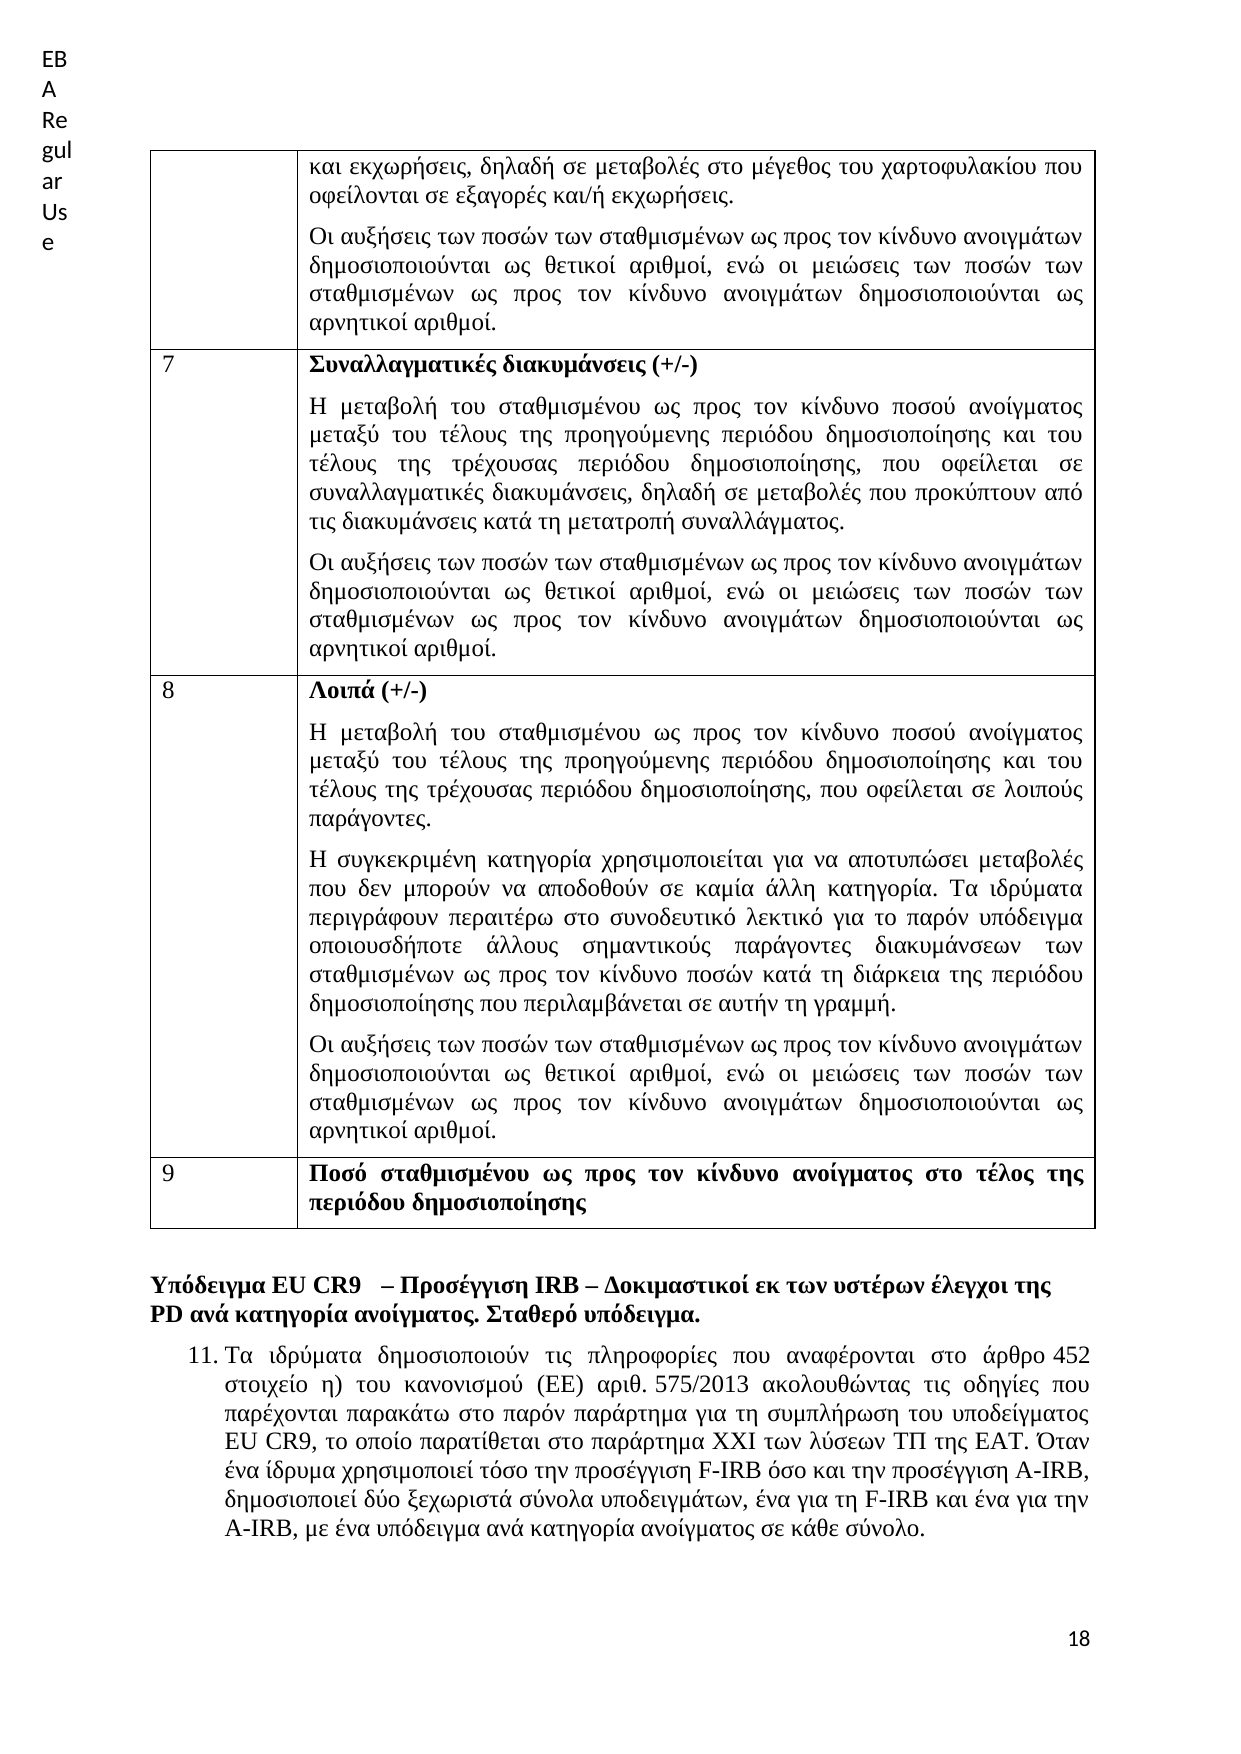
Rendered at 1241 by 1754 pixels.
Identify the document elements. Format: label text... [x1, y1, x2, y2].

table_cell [298, 151, 1094, 348]
table_cell 9 [151, 1158, 297, 1228]
table_cell 8 [151, 676, 297, 1157]
table_cell Ποσό σταθμισμένου ως προς τον κίνδυνο ανοίγματος στο τέλος της περιόδου δημοσιοποίησης [298, 1158, 1094, 1228]
text Υπόδειγμα EU CR9 – Προσέγγιση IRB – Δοκιμαστικοί εκ των υστέρων έλεγχοι της PD ανά κατηγορία ανοίγματος. Σταθερό υπόδειγμα. [150, 1270, 1090, 1328]
table_cell 7 [151, 350, 297, 674]
table_cell Λοιπά (+/-) Η μεταβολή του σταθμισμένου ως προς τον κίνδυνο ποσού ανοίγματος μεταξύ του τέλους της προηγούμενης περιόδου δημοσιοποίησης και του τέλους της τρέχουσας περιόδου δημοσιοποίησης, που οφείλεται σε λοιπούς παράγοντες. Η συγκεκριμένη κατηγορία χρησιμοποιείται για να αποτυπώσει μεταβολές που δεν μπορούν να αποδοθούν σε καμία άλλη κατηγορία. Τα ιδρύματα περιγράφουν περαιτέρω στο συνοδευτικό λεκτικό για το παρόν υπόδειγμα οποιουσδήποτε άλλους σημαντικούς παράγοντες διακυμάνσεων των σταθμισμένων ως προς τον κίνδυνο ποσών κατά τη διάρκεια της περιόδου δημοσιοποίησης που περιλαμβάνεται σε αυτήν τη γραμμή. Οι αυξήσεις των ποσών των σταθμισμένων ως προς τον κίνδυνο ανοιγμάτων δημοσιοποιούνται ως θετικοί αριθμοί, ενώ οι μειώσεις των ποσών των σταθμισμένων ως προς τον κίνδυνο ανοιγμάτων δημοσιοποιούνται ως αρνητικοί αριθμοί. [298, 676, 1094, 1157]
list Τα ιδρύματα δημοσιοποιούν τις πληροφορίες που αναφέρονται στο άρθρο 452 στοιχείο η) του κανονισμού (ΕΕ) αριθ. 575/2013 ακολουθώντας τις οδηγίες που παρέχονται παρακάτω στο παρόν παράρτημα για τη συμπλήρωση του υποδείγματος EU CR9, το οποίο παρατίθεται στο παράρτημα XXI των λύσεων ΤΠ της ΕΑΤ. Όταν ένα ίδρυμα χρησιμοποιεί τόσο την προσέγγιση F-IRB όσο και την προσέγγιση A-IRB, δημοσιοποιεί δύο ξεχωριστά σύνολα υποδειγμάτων, ένα για τη F-IRB και ένα για την A-IRB, με ένα υπόδειγμα ανά κατηγορία ανοίγματος σε κάθε σύνολο. [187, 1340, 1090, 1541]
table_cell 6 [151, 151, 297, 348]
table_cell Συναλλαγματικές διακυμάνσεις (+/-) Η μεταβολή του σταθμισμένου ως προς τον κίνδυνο ποσού ανοίγματος μεταξύ του τέλους της προηγούμενης περιόδου δημοσιοποίησης και του τέλους της τρέχουσας περιόδου δημοσιοποίησης, που οφείλεται σε συναλλαγματικές διακυμάνσεις, δηλαδή σε μεταβολές που προκύπτουν από τις διακυμάνσεις κατά τη μετατροπή συναλλάγματος. Οι αυξήσεις των ποσών των σταθμισμένων ως προς τον κίνδυνο ανοιγμάτων δημοσιοποιούνται ως θετικοί αριθμοί, ενώ οι μειώσεις των ποσών των σταθμισμένων ως προς τον κίνδυνο ανοιγμάτων δημοσιοποιούνται ως αρνητικοί αριθμοί. [298, 350, 1094, 674]
